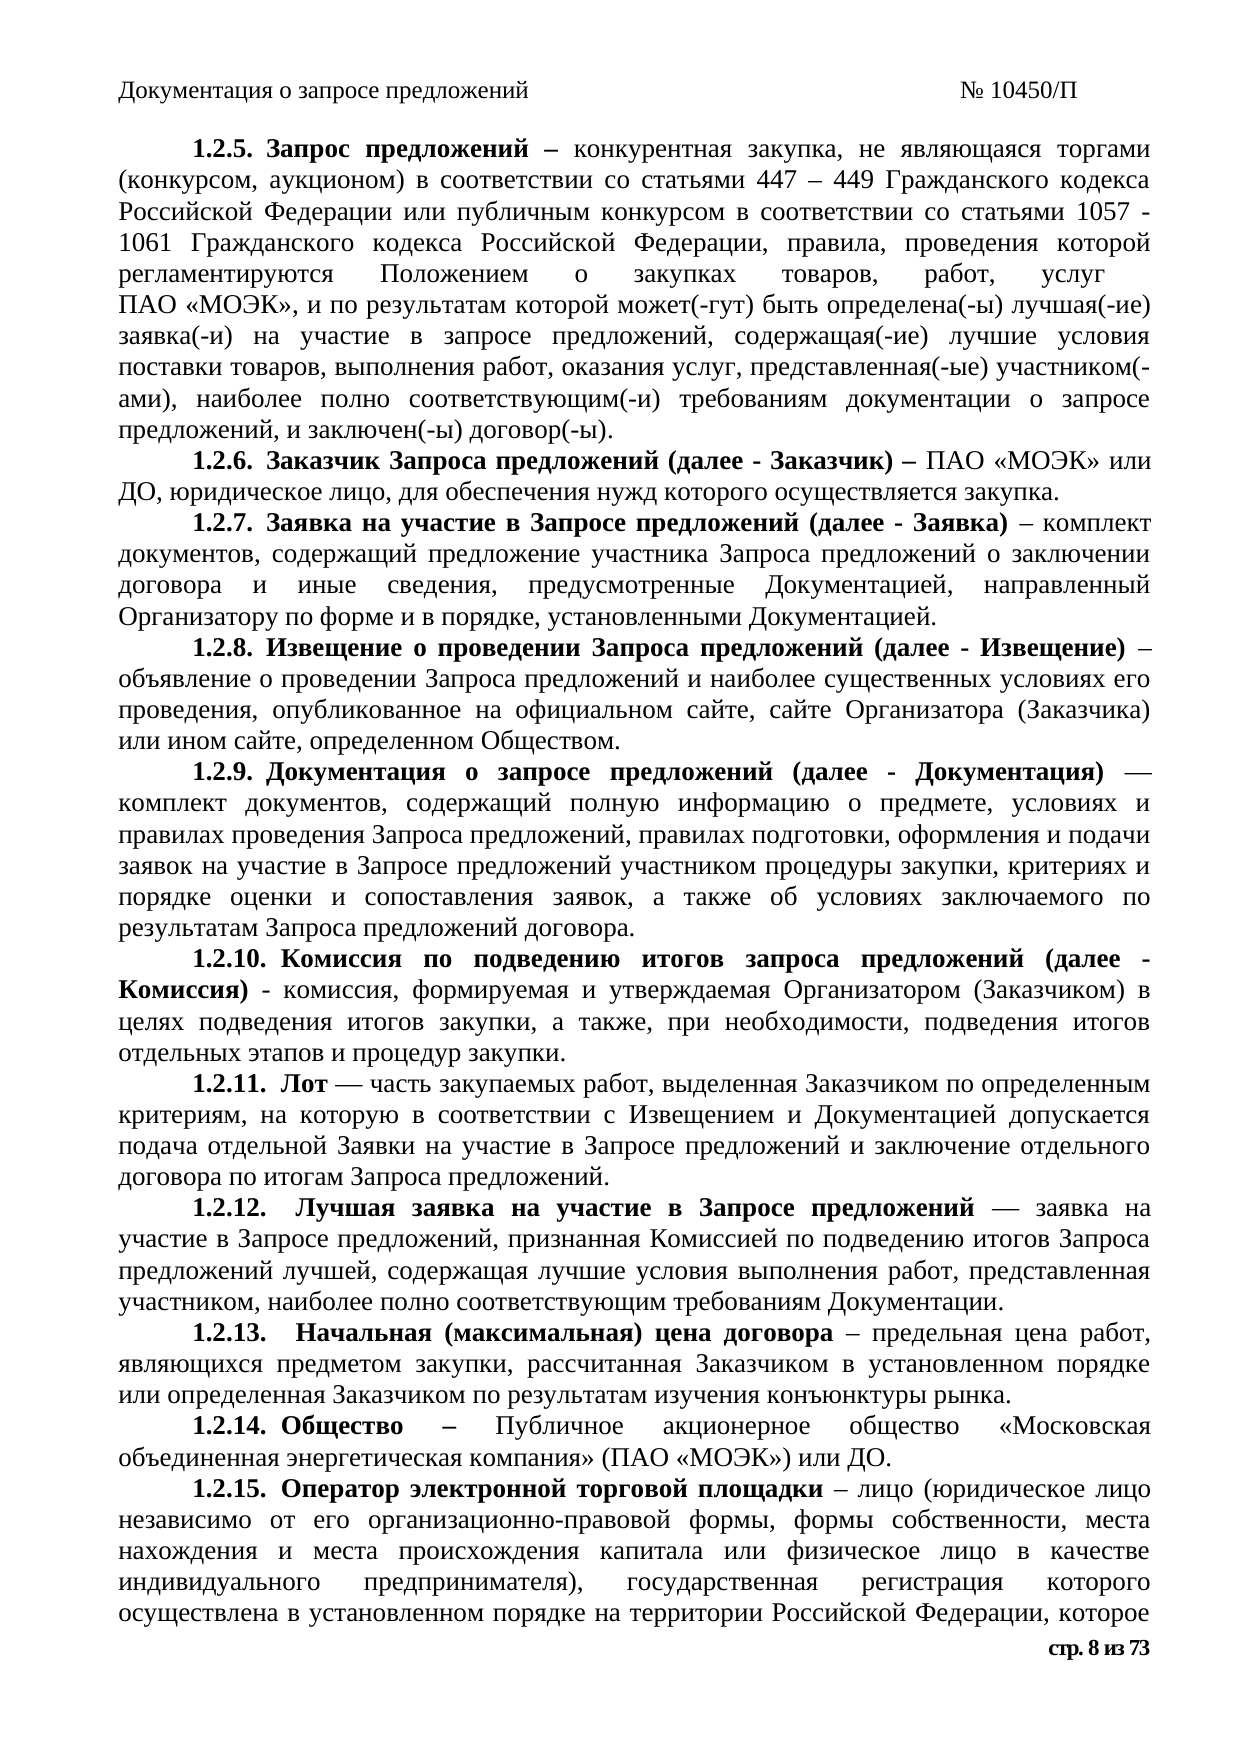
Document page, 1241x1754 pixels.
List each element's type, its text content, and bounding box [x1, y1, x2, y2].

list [118, 1472, 1152, 1627]
list Заявка на участие в Запросе предложений (далее - Заявка) – комплект документов, содержащий предложение участника Запроса предложений о заключении договора и иные сведения, предусмотренные Документацией, направленный Организатору по форме и в порядке, установленными Документацией. [118, 506, 1152, 631]
list Запрос предложений – конкурентная закупка, не являющаяся торгами (конкурсом, аукционом) в соответствии со статьями 447 – 449 Гражданского кодекса Российской Федерации или публичным конкурсом в соответствии со статьями 1057 - 1061 Гражданского кодекса Российской Федерации, правила, проведения которой регламентируются Положением о закупках товаров, работ, услуг ПАО «МОЭК», и по результатам которой может(-гут) быть определена(-ы) лучшая(-ие) заявка(-и) на участие в запросе предложений, содержащая(-ие) лучшие условия поставки товаров, выполнения работ, оказания услуг, представленная(-ые) участником(-ами), наиболее полно соответствующим(-и) требованиям документации о запросе предложений, и заключен(-ы) договор(-ы). [118, 132, 1152, 444]
list Начальная (максимальная) цена договора – предельная цена работ, являющихся предметом закупки, рассчитанная Заказчиком в установленном порядке или определенная Заказчиком по результатам изучения конъюнктуры рынка. [118, 1316, 1152, 1409]
list Документация о запросе предложений (далее - Документация) — комплект документов, содержащий полную информацию о предмете, условиях и правилах проведения Запроса предложений, правилах подготовки, оформления и подачи заявок на участие в Запросе предложений участником процедуры закупки, критериях и порядке оценки и сопоставления заявок, а также об условиях заключаемого по результатам Запроса предложений договора. [118, 755, 1152, 942]
list Заказчик Запроса предложений (далее - Заказчик) – ПАО «МОЭК» или ДО, юридическое лицо, для обеспечения нужд которого осуществляется закупка. [118, 444, 1152, 506]
list Лучшая заявка на участие в Запросе предложений — заявка на участие в Запросе предложений, признанная Комиссией по подведению итогов Запроса предложений лучшей, содержащая лучшие условия выполнения работ, представленная участником, наиболее полно соответствующим требованиям Документации. [118, 1191, 1152, 1316]
list Общество – Публичное акционерное общество «Московская объединенная энергетическая компания» (ПАО «МОЭК») или ДО. [118, 1409, 1152, 1472]
list Лот — часть закупаемых работ, выделенная Заказчиком по определенным критериям, на которую в соответствии с Извещением и Документацией допускается подача отдельной Заявки на участие в Запросе предложений и заключение отдельного договора по итогам Запроса предложений. [118, 1067, 1152, 1191]
list Комиссия по подведению итогов запроса предложений (далее -Комиссия) - комиссия, формируемая и утверждаемая Организатором (Заказчиком) в целях подведения итогов закупки, а также, при необходимости, подведения итогов отдельных этапов и процедур закупки. [118, 942, 1152, 1067]
list Извещение о проведении Запроса предложений (далее - Извещение) – объявление о проведении Запроса предложений и наиболее существенных условиях его проведения, опубликованное на официальном сайте, сайте Организатора (Заказчика) или ином сайте, определенном Обществом. [118, 631, 1152, 755]
